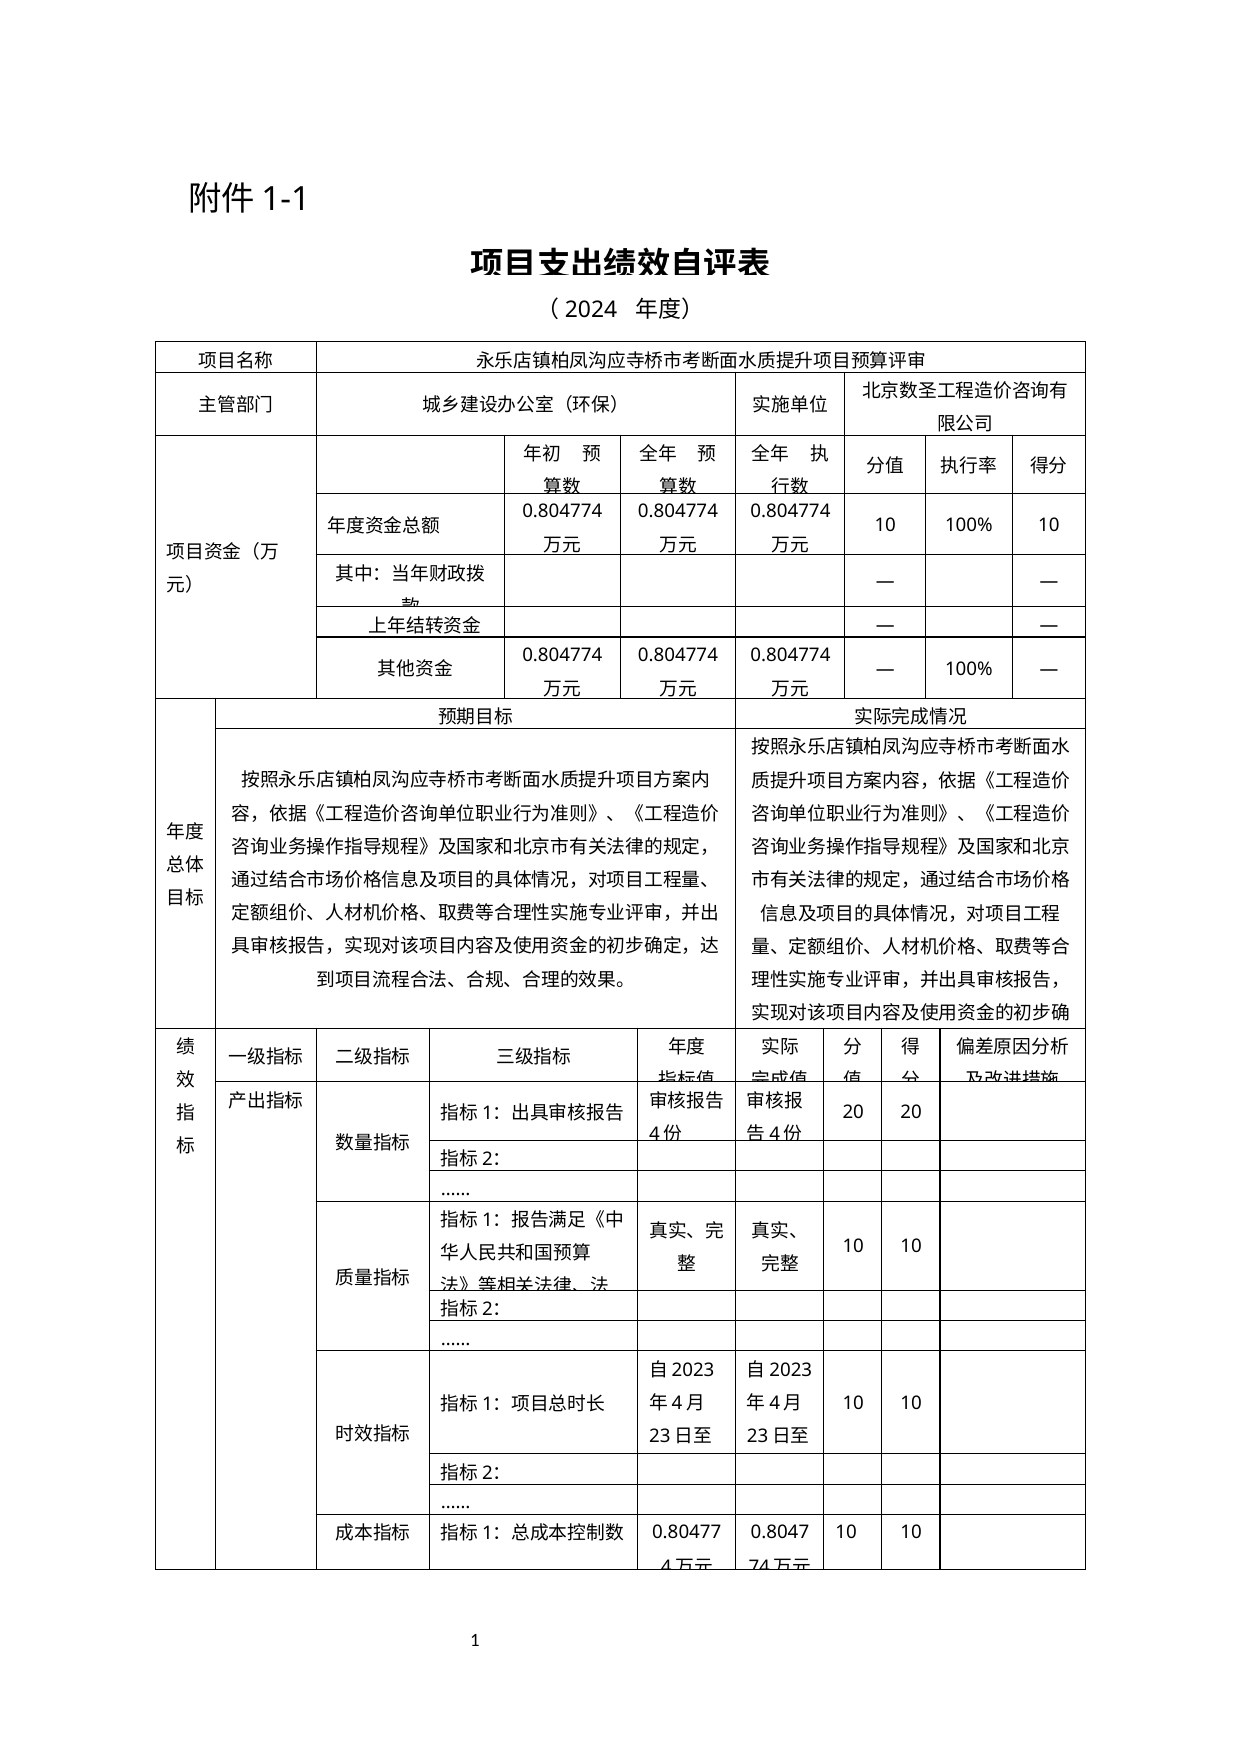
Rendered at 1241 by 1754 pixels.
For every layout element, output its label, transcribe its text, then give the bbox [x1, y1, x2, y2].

table_cell 指标1：出具审核报告 [430, 1082, 637, 1140]
table_cell [882, 1454, 939, 1484]
table_cell 指标2： [430, 1291, 637, 1320]
table_cell 实际完成情况 [736, 699, 1085, 728]
table_cell 上年结转资金 [317, 607, 504, 636]
table_cell 分值 [824, 1029, 881, 1081]
table_cell 指标2： [430, 1454, 637, 1484]
table_cell 10 [882, 1202, 939, 1289]
table_cell [736, 1141, 823, 1170]
table_cell [824, 1454, 881, 1484]
table_cell 20 [824, 1082, 881, 1140]
table_cell 实际 完成值 [736, 1029, 823, 1081]
table_cell [638, 1321, 735, 1350]
table_cell 实施单位 [736, 373, 844, 434]
table_cell — [845, 607, 925, 636]
table_cell …… [430, 1171, 637, 1201]
table_cell 全年 预算数 [621, 436, 735, 493]
table_cell [941, 1171, 1085, 1201]
table_cell [882, 1485, 939, 1514]
table_cell 10 [824, 1515, 881, 1569]
table_cell — [845, 555, 925, 606]
table_cell 一级指标 [216, 1029, 316, 1081]
table_cell [926, 607, 1012, 636]
table_cell 偏差原因分析及改进措施 [941, 1029, 1085, 1081]
table_cell 得分 [882, 1029, 939, 1081]
table_cell 项目名称 [156, 342, 316, 372]
table_cell 分值 [845, 436, 925, 493]
text 附件1-1 [188, 162, 1052, 229]
table_cell 自2023年4月23日至咨询费用结清 [638, 1351, 735, 1453]
table_cell 0.804774万元 [638, 1515, 735, 1569]
table_cell [941, 1082, 1085, 1140]
table_cell 10 [1013, 494, 1085, 554]
table_cell [824, 1321, 881, 1350]
table_cell [926, 555, 1012, 606]
table_cell [882, 1291, 939, 1320]
table_cell 0.804774万元 [621, 494, 735, 554]
table_cell [736, 607, 844, 636]
table_cell [505, 607, 620, 636]
table_cell 年度总体目标 [156, 699, 215, 1027]
table_cell [638, 1454, 735, 1484]
table_cell — [845, 638, 925, 698]
table_cell [505, 555, 620, 606]
table_cell [736, 1291, 823, 1320]
table_cell 北京数圣工程造价咨询有限公司 [845, 373, 1085, 434]
table_cell 指标1：项目总时长 [430, 1351, 637, 1453]
table_cell 10 [845, 494, 925, 554]
table_cell [638, 1485, 735, 1514]
table_cell [638, 1171, 735, 1201]
table_cell [941, 1291, 1085, 1320]
table_cell 成本指标 [317, 1515, 429, 1569]
table_cell 按照永乐店镇柏凤沟应寺桥市考断面水质提升项目方案内容，依据《工程造价咨询单位职业行为准则》、《工程造价咨询业务操作指导规程》及国家和北京市有关法律的规定，通过结合市场价格信息及项目的具体情况，对项目工程量、定额组价、人材机价格、取费等合理性实施专业评审，并出具审核报告，实现对该项目内容及使用资金的初步确定，达到项目流程合法、合规、合理的效果。 [736, 729, 1085, 1027]
table_cell 其他资金 [317, 638, 504, 698]
table_cell 产出指标 [216, 1082, 316, 1569]
table_cell …… [430, 1321, 637, 1350]
table_cell [736, 1321, 823, 1350]
table_cell [736, 1171, 823, 1201]
table_cell 0.804774万元 [621, 638, 735, 698]
table_cell 真实、完整 [638, 1202, 735, 1289]
table_cell 主管部门 [156, 373, 316, 434]
table_cell 0.804774万元 [505, 638, 620, 698]
table_cell 指标2： [430, 1141, 637, 1170]
table_cell [824, 1171, 881, 1201]
table_cell 年初 预算数 [505, 436, 620, 493]
table_cell 质量指标 [317, 1202, 429, 1350]
table_cell 指标1：报告满足《中华人民共和国预算法》等相关法律、法规 [430, 1202, 637, 1289]
table_cell [824, 1291, 881, 1320]
table_cell 项目资金（万元） [156, 436, 316, 698]
table_cell 20 [882, 1082, 939, 1140]
table_cell 0.804774万元 [736, 1515, 823, 1569]
table_cell 自2023年4月23日至咨询费用结清 [736, 1351, 823, 1453]
table_cell 审核报告4份 [736, 1082, 823, 1140]
table_cell 二级指标 [317, 1029, 429, 1081]
table_cell [941, 1485, 1085, 1514]
table_cell 城乡建设办公室（环保） [317, 373, 735, 434]
table_cell 执行率 [926, 436, 1012, 493]
table_cell [941, 1141, 1085, 1170]
table_cell 真实、完整 [736, 1202, 823, 1289]
table_cell 时效指标 [317, 1351, 429, 1514]
table_cell 三级指标 [430, 1029, 637, 1081]
table_cell 审核报告4份 [638, 1082, 735, 1140]
table_cell 指标1：总成本控制数 [430, 1515, 637, 1569]
table_cell [317, 436, 504, 493]
table_cell [824, 1141, 881, 1170]
table_cell …… [430, 1485, 637, 1514]
table_cell 0.804774万元 [736, 638, 844, 698]
table_cell 其中：当年财政拨款 [317, 555, 504, 606]
table_cell [736, 1454, 823, 1484]
table_cell [621, 607, 735, 636]
table_cell 全年 执行数 [736, 436, 844, 493]
table_cell [638, 1291, 735, 1320]
table_cell 100% [926, 494, 1012, 554]
table_cell — [1013, 555, 1085, 606]
table_header 项目支出绩效自评表 [155, 229, 1085, 275]
table_cell 按照永乐店镇柏凤沟应寺桥市考断面水质提升项目方案内容，依据《工程造价咨询单位职业行为准则》、《工程造价咨询业务操作指导规程》及国家和北京市有关法律的规定，通过结合市场价格信息及项目的具体情况，对项目工程量、定额组价、人材机价格、取费等合理性实施专业评审，并出具审核报告，实现对该项目内容及使用资金的初步确定，达到项目流程合法、合规、合理的效果。 [216, 729, 735, 1027]
table_cell 10 [824, 1351, 881, 1453]
table_cell — [1013, 638, 1085, 698]
table_cell 年度资金总额 [317, 494, 504, 554]
table_cell [638, 1141, 735, 1170]
table_cell 数量指标 [317, 1082, 429, 1201]
table_cell 100% [926, 638, 1012, 698]
table_cell 预期目标 [216, 699, 735, 728]
table_cell [824, 1485, 881, 1514]
table_cell [941, 1515, 1085, 1569]
table_cell 绩 效 指 标 [156, 1029, 215, 1569]
table_cell 0.804774万元 [505, 494, 620, 554]
table_cell 永乐店镇柏凤沟应寺桥市考断面水质提升项目预算评审 [317, 342, 1085, 372]
table_cell [882, 1321, 939, 1350]
table_cell 10 [882, 1351, 939, 1453]
table_cell 得分 [1013, 436, 1085, 493]
table_cell 10 [882, 1515, 939, 1569]
table_cell [736, 1485, 823, 1514]
table_cell — [1013, 607, 1085, 636]
table_cell [941, 1202, 1085, 1289]
table_cell （ 2024 年度） [155, 275, 1085, 341]
table_cell 0.804774万元 [736, 494, 844, 554]
table_cell [941, 1351, 1085, 1453]
table_cell 年度 指标值 [638, 1029, 735, 1081]
table_cell [882, 1171, 939, 1201]
table_cell [941, 1321, 1085, 1350]
table_cell [736, 555, 844, 606]
table_cell 10 [824, 1202, 881, 1289]
table_cell [882, 1141, 939, 1170]
table_cell [621, 555, 735, 606]
table_cell [941, 1454, 1085, 1484]
